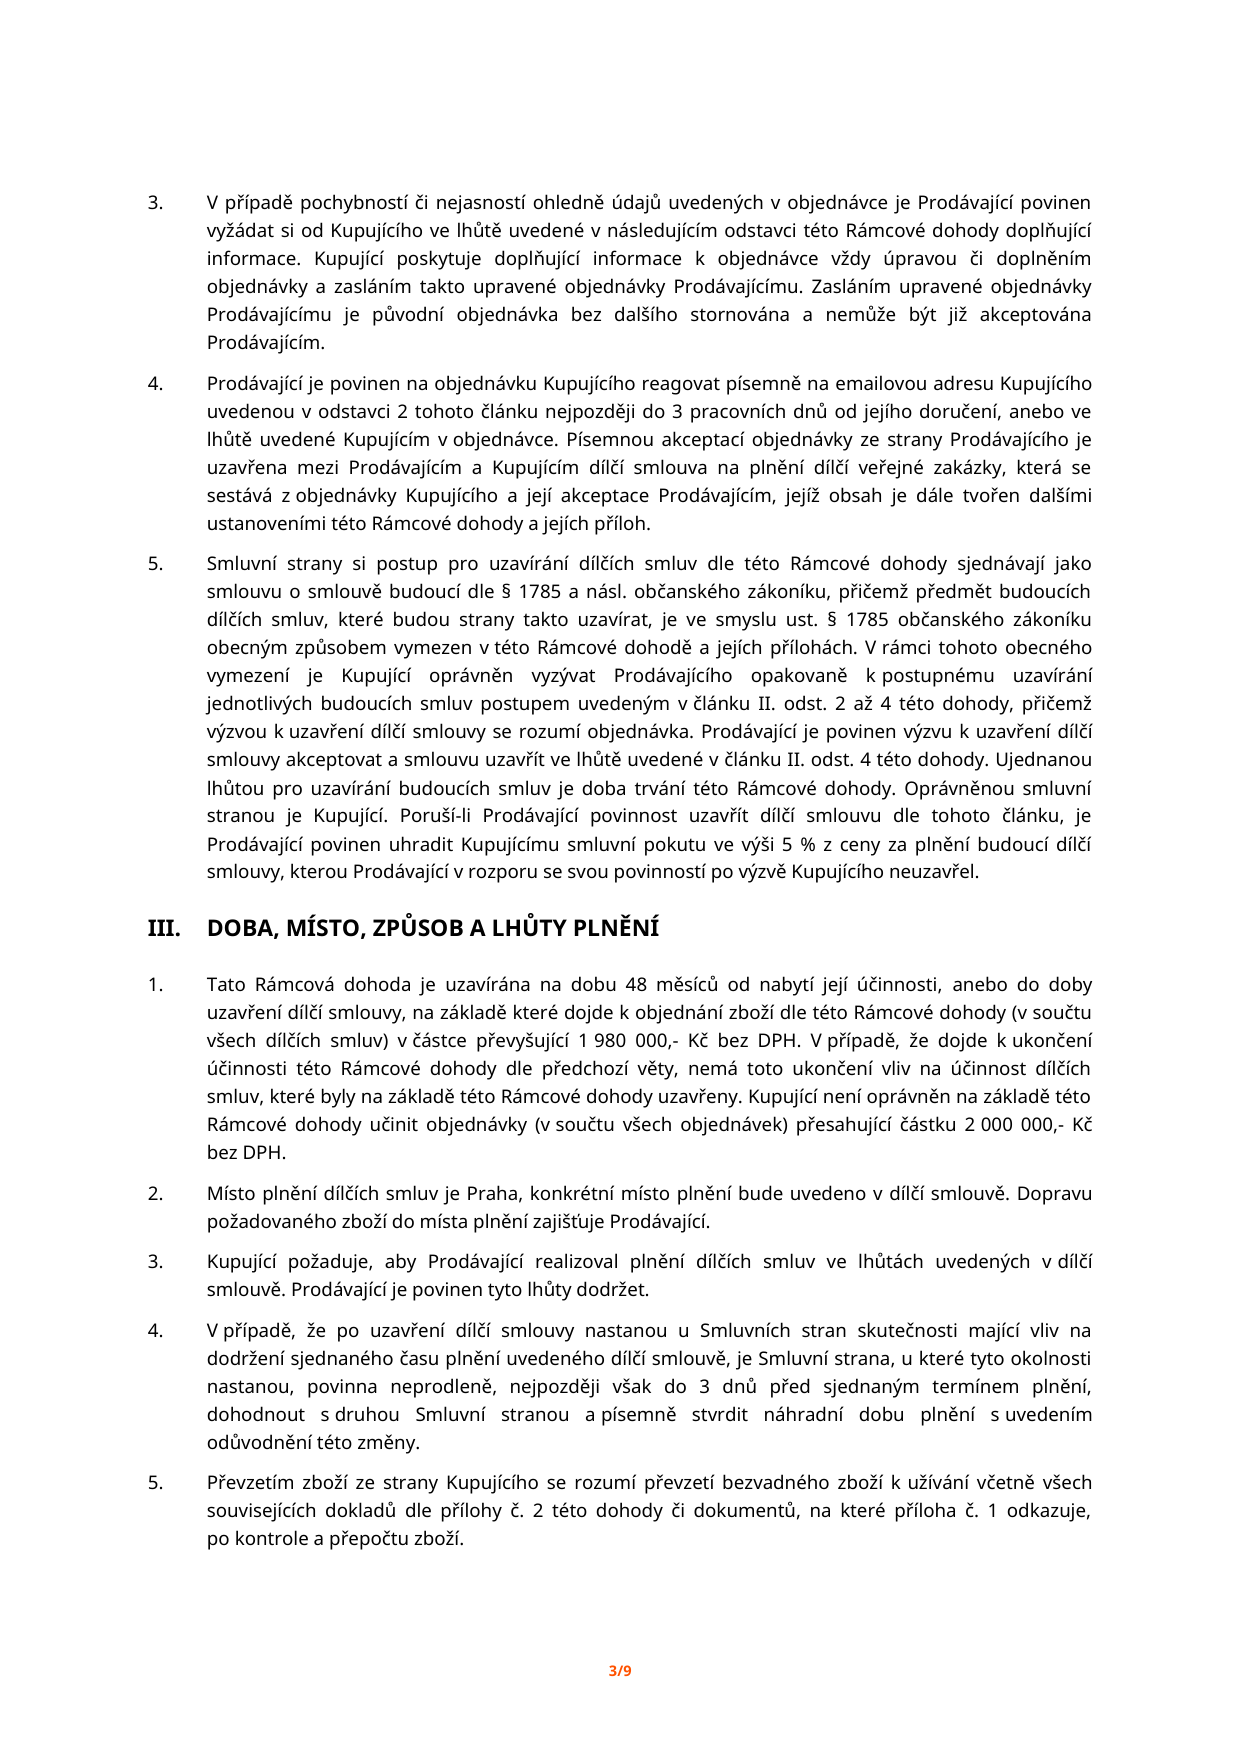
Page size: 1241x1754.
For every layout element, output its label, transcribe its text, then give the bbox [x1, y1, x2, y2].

text Kupující požaduje, aby Prodávající realizoval plnění dílčích smluv ve lhůtách uvedených v dílčí smlouvě. Prodávající je povinen tyto lhůty dodržet. [148, 1248, 1093, 1302]
text Prodávající je povinen na objednávku Kupujícího reagovat písemně na emailovou adresu Kupujícího uvedenou v odstavci 2 tohoto článku nejpozději do 3 pracovních dnů od jejího doručení, anebo ve lhůtě uvedené Kupujícím v objednávce. Písemnou akceptací objednávky ze strany Prodávajícího je uzavřena mezi Prodávajícím a Kupujícím dílčí smlouva na plnění dílčí veřejné zakázky, která se sestává z objednávky Kupujícího a její akceptace Prodávajícím, jejíž obsah je dále tvořen dalšími ustanoveními této Rámcové dohody a jejích příloh. [148, 370, 1093, 536]
text V případě, že po uzavření dílčí smlouvy nastanou u Smluvních stran skutečnosti mající vliv na dodržení sjednaného času plnění uvedeného dílčí smlouvě, je Smluvní strana, u které tyto okolnosti nastanou, povinna neprodleně, nejpozději však do 3 dnů před sjednaným termínem plnění, dohodnout s druhou Smluvní stranou a písemně stvrdit náhradní dobu plnění s uvedením odůvodnění této změny. [148, 1317, 1093, 1454]
list Tato Rámcová dohoda je uzavírána na dobu 48 měsíců od nabytí její účinnosti, anebo do doby uzavření dílčí smlouvy, na základě které dojde k objednání zboží dle této Rámcové dohody (v součtu všech dílčích smluv) v částce převyšující 1 980 000,- Kč bez DPH. V případě, že dojde k ukončení účinnosti této Rámcové dohody dle předchozí věty, nemá toto ukončení vliv na účinnost dílčích smluv, které byly na základě této Rámcové dohody uzavřeny. Kupující není oprávněn na základě této Rámcové dohody učinit objednávky (v součtu všech objednávek) přesahující částku 2 000 000,- Kč bez DPH. [148, 971, 1093, 1165]
list Místo plnění dílčích smluv je Praha, konkrétní místo plnění bude uvedeno v dílčí smlouvě. Dopravu požadovaného zboží do místa plnění zajišťuje Prodávající. [148, 1180, 1093, 1233]
text V případě pochybností či nejasností ohledně údajů uvedených v objednávce je Prodávající povinen vyžádat si od Kupujícího ve lhůtě uvedené v následujícím odstavci této Rámcové dohody doplňující informace. Kupující poskytuje doplňující informace k objednávce vždy úpravou či doplněním objednávky a zasláním takto upravené objednávky Prodávajícímu. Zasláním upravené objednávky Prodávajícímu je původní objednávka bez dalšího stornována a nemůže být již akceptována Prodávajícím. [148, 189, 1093, 355]
text Smluvní strany si postup pro uzavírání dílčích smluv dle této Rámcové dohody sjednávají jako smlouvu o smlouvě budoucí dle § 1785 a násl. občanského zákoníku, přičemž předmět budoucích dílčích smluv, které budou strany takto uzavírat, je ve smyslu ust. § 1785 občanského zákoníku obecným způsobem vymezen v této Rámcové dohodě a jejích přílohách. V rámci tohoto obecného vymezení je Kupující oprávněn vyzývat Prodávajícího opakovaně k postupnému uzavírání jednotlivých budoucích smluv postupem uvedeným v článku II. odst. 2 až 4 této dohody, přičemž výzvou k uzavření dílčí smlouvy se rozumí objednávka. Prodávající je povinen výzvu k uzavření dílčí smlouvy akceptovat a smlouvu uzavřít ve lhůtě uvedené v článku II. odst. 4 této dohody. Ujednanou lhůtou pro uzavírání budoucích smluv je doba trvání této Rámcové dohody. Oprávněnou smluvní stranou je Kupující. Poruší-li Prodávající povinnost uzavřít dílčí smlouvu dle tohoto článku, je Prodávající povinen uhradit Kupujícímu smluvní pokutu ve výši 5 % z ceny za plnění budoucí dílčí smlouvy, kterou Prodávající v rozporu se svou povinností po výzvě Kupujícího neuzavřel. [148, 551, 1093, 884]
text DOBA, MÍSTO, ZPŮSOB A LHŮTY PLNĚNÍ [148, 912, 1093, 943]
text Převzetím zboží ze strany Kupujícího se rozumí převzetí bezvadného zboží k užívání včetně všech souvisejících dokladů dle přílohy č. 2 této dohody či dokumentů, na které příloha č. 1 odkazuje, po kontrole a přepočtu zboží. [148, 1469, 1093, 1551]
